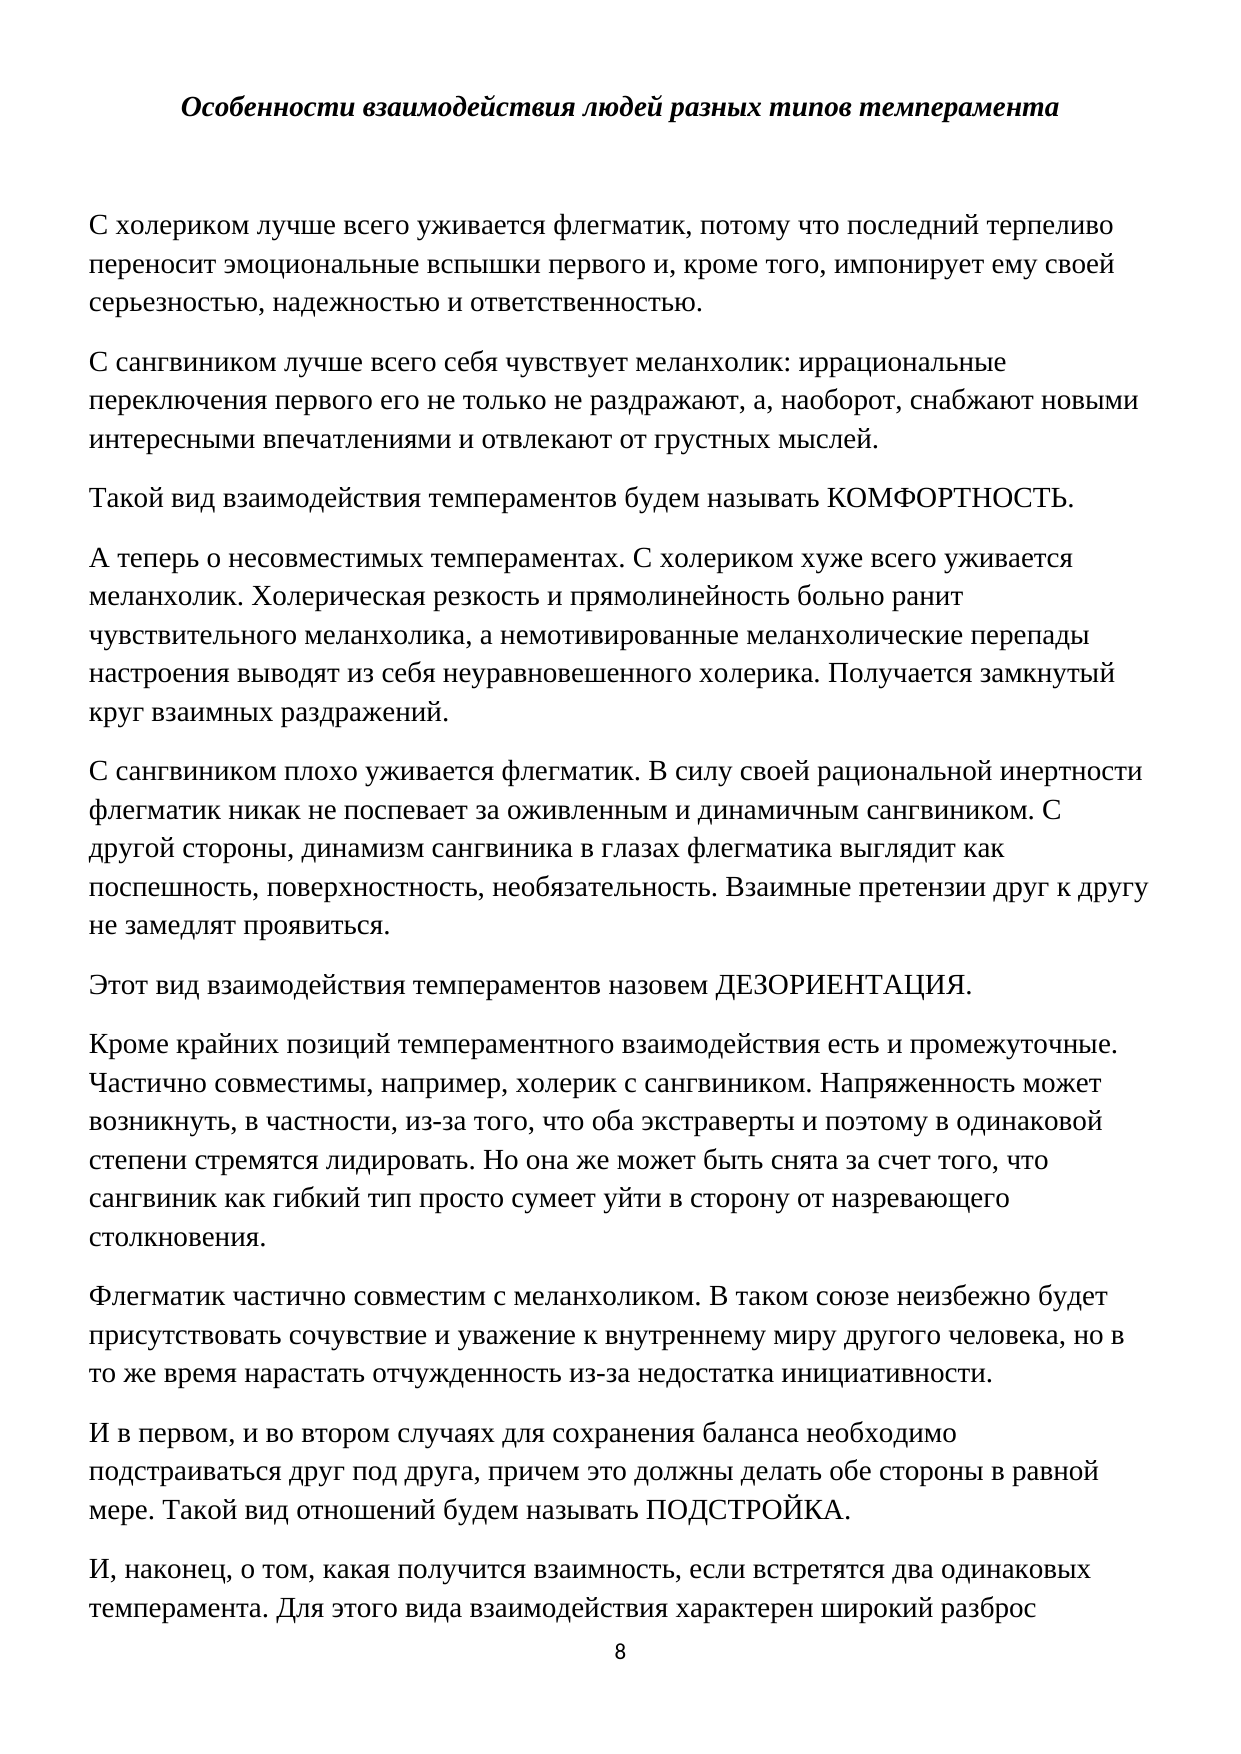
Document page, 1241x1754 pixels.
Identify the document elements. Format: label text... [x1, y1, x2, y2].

text Особенности взаимодействия людей разных типов темперамента [89, 89, 1152, 122]
text А теперь о несовместимых темпераментах. С холериком хуже всего уживается меланхолик. Холерическая резкость и прямолинейность больно ранит чувствительного меланхолика, а немотивированные меланхолические перепады настроения выводят из себя неуравновешенного холерика. Получается замкнутый круг взаимных раздражений. [89, 540, 1152, 727]
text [89, 1551, 1152, 1623]
text Флегматик частично совместим с меланхоликом. В таком союзе неизбежно будет присутствовать сочувствие и уважение к внутреннему миру другого человека, но в то же время нарастать отчужденность из-за недостатка инициативности. [89, 1278, 1152, 1389]
text С сангвиником плохо уживается флегматик. В силу своей рациональной инертности флегматик никак не поспевает за оживленным и динамичным сангвиником. С другой стороны, динамизм сангвиника в глазах флегматика выглядит как поспешность, поверхностность, необязательность. Взаимные претензии друг к другу не замедлят проявиться. [89, 753, 1152, 941]
text И в первом, и во втором случаях для сохранения баланса необходимо подстраиваться друг под друга, причем это должны делать обе стороны в равной мере. Такой вид отношений будем называть ПОДСТРОЙКА. [89, 1415, 1152, 1525]
text Этот вид взаимодействия темпераментов назовем ДЕЗОРИЕНТАЦИЯ. [89, 967, 1152, 1000]
text Кроме крайних позиций темпераментного взаимодействия есть и промежуточные. Частично совместимы, например, холерик с сангвиником. Напряженность может возникнуть, в частности, из-за того, что оба экстраверты и поэтому в одинаковой степени стремятся лидировать. Но она же может быть снята за счет того, что сангвиник как гибкий тип просто сумеет уйти в сторону от назревающего столкновения. [89, 1026, 1152, 1252]
text С холериком лучше всего уживается флегматик, потому что последний терпеливо переносит эмоциональные вспышки первого и, кроме того, импонирует ему своей серьезностью, надежностью и ответственностью. [89, 207, 1152, 318]
text Такой вид взаимодействия темпераментов будем называть КОМФОРТНОСТЬ. [89, 480, 1152, 514]
text С сангвиником лучше всего себя чувствует меланхолик: иррациональные переключения первого его не только не раздражают, а, наоборот, снабжают новыми интересными впечатлениями и отвлекают от грустных мыслей. [89, 344, 1152, 454]
